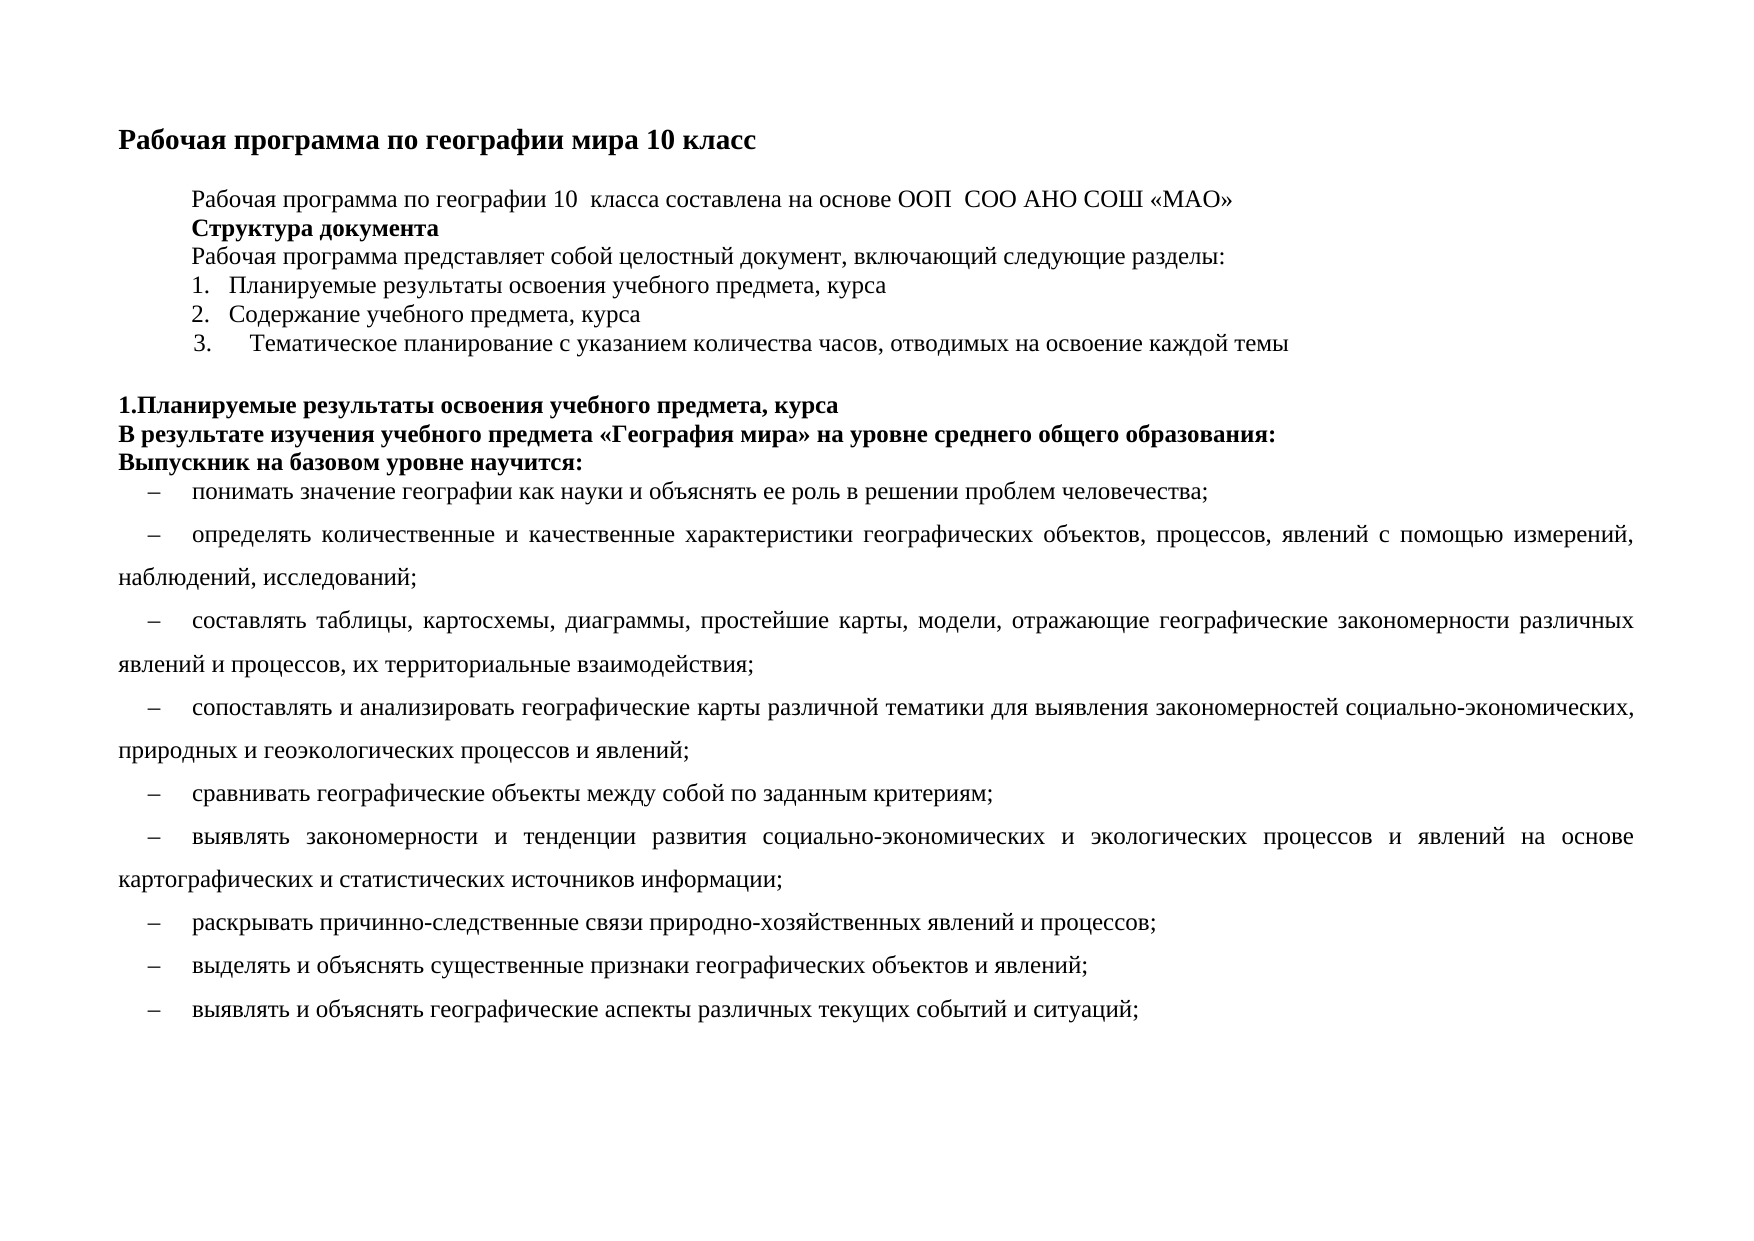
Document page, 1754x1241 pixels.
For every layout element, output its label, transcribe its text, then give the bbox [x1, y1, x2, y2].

text сравнивать географические объекты между собой по заданным критериям; [118, 778, 1636, 807]
text выявлять закономерности и тенденции развития социально-экономических и экологических процессов и явлений на основе картографических и статистических источников информации; [118, 821, 1636, 893]
list Планируемые результаты освоения учебного предмета, курса [191, 270, 1636, 299]
text составлять таблицы, картосхемы, диаграммы, простейшие карты, модели, отражающие географические закономерности различных явлений и процессов, их территориальные взаимодействия; [118, 606, 1636, 677]
text Структура документа [191, 213, 1636, 242]
text Рабочая программа по географии мира 10 класс [118, 122, 1636, 156]
text понимать значение географии как науки и объяснять ее роль в решении проблем человечества; [118, 476, 1636, 505]
text 3. Тематическое планирование с указанием количества часов, отводимых на освоение каждой темы [118, 328, 1636, 356]
text сопоставлять и анализировать географические карты различной тематики для выявления закономерностей социально-экономических, природных и геоэкологических процессов и явлений; [118, 692, 1636, 764]
text Рабочая программа представляет собой целостный документ, включающий следующие разделы: [191, 242, 1636, 270]
list Содержание учебного предмета, курса [191, 299, 1636, 328]
text выделять и объяснять существенные признаки географических объектов и явлений; [118, 951, 1636, 979]
text определять количественные и качественные характеристики географических объектов, процессов, явлений с помощью измерений, наблюдений, исследований; [118, 519, 1636, 591]
text В результате изучения учебного предмета «География мира» на уровне среднего общего образования: [118, 419, 1636, 447]
text раскрывать причинно-следственные связи природно-хозяйственных явлений и процессов; [118, 907, 1636, 936]
text Рабочая программа по географии 10 класса составлена на основе ООП СОО АНО СОШ «МАО» [191, 184, 1636, 213]
text Выпускник на базовом уровне научится: [118, 447, 1636, 476]
text 1.Планируемые результаты освоения учебного предмета, курса [118, 390, 1636, 419]
text выявлять и объяснять географические аспекты различных текущих событий и ситуаций; [118, 994, 1636, 1022]
